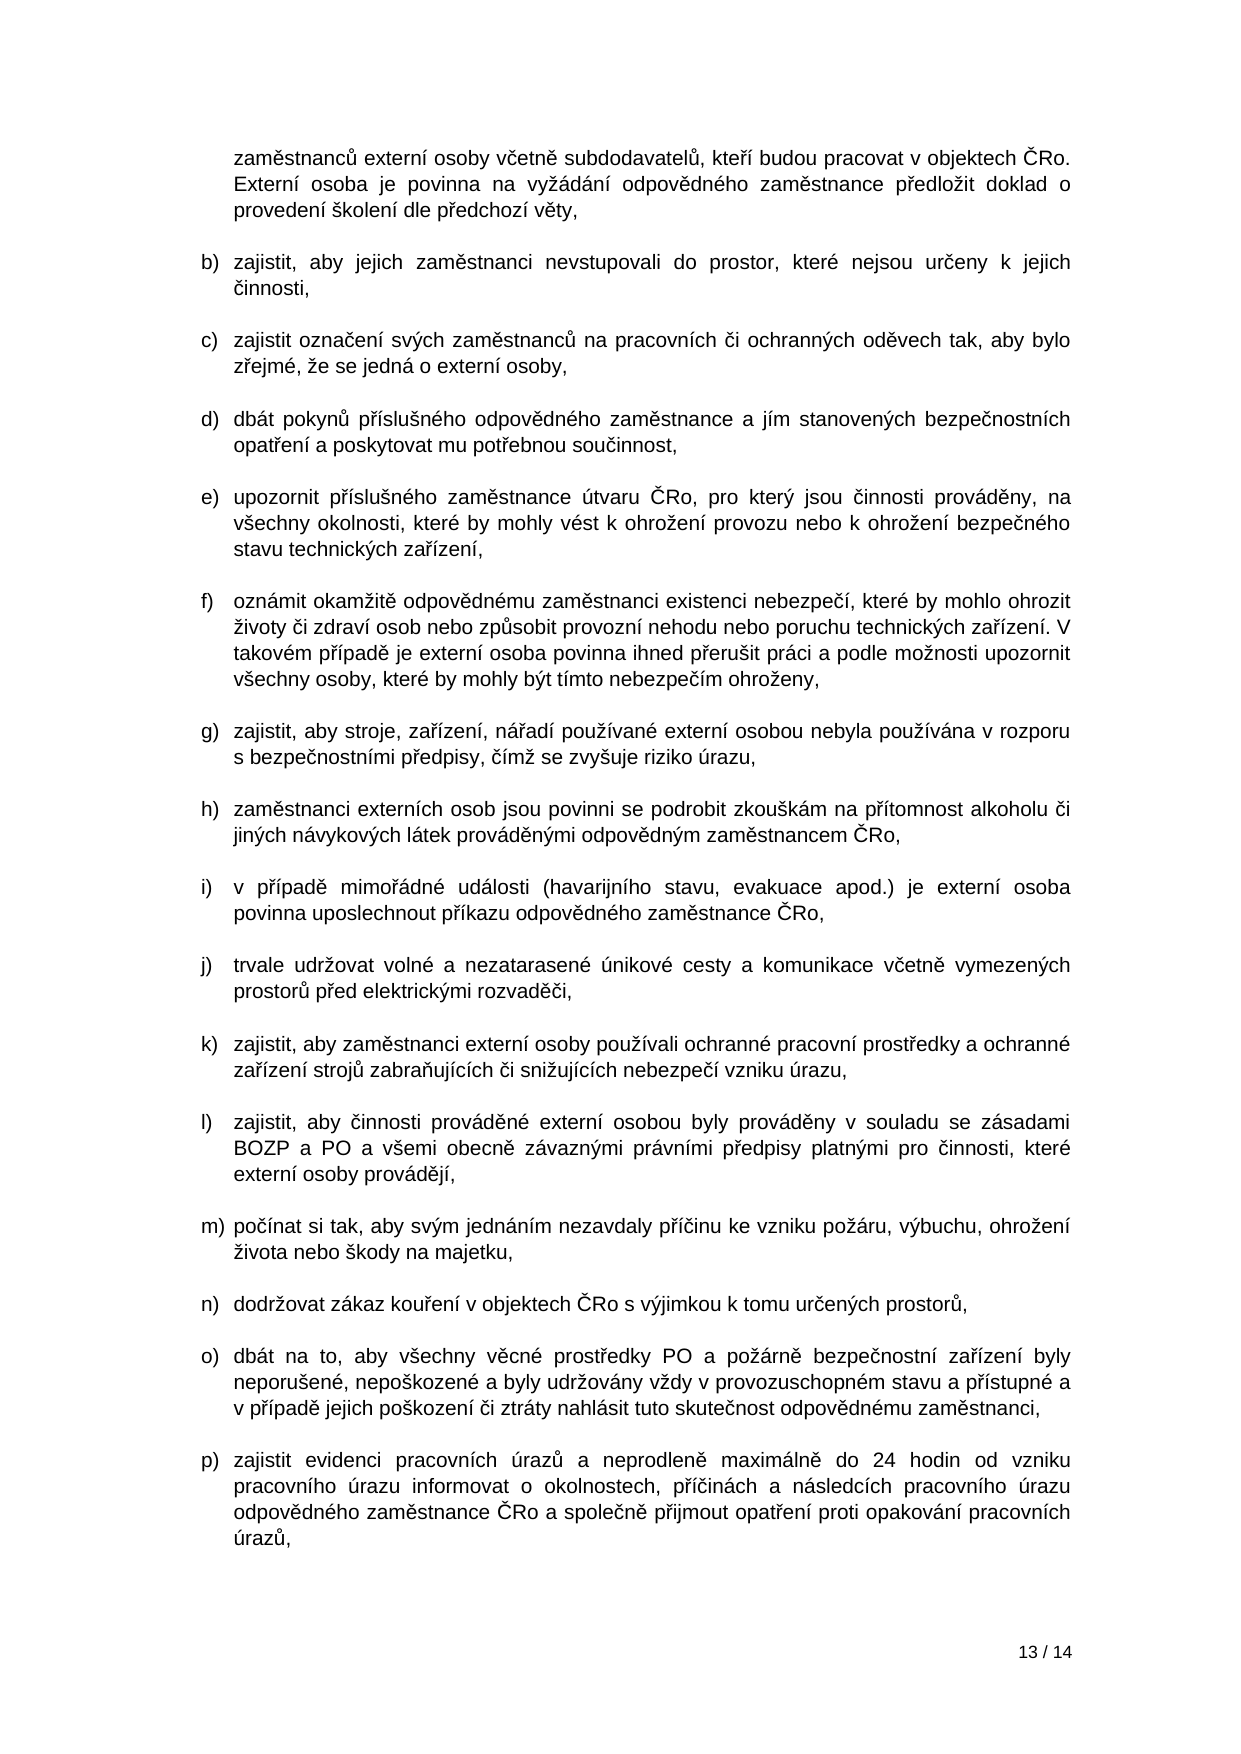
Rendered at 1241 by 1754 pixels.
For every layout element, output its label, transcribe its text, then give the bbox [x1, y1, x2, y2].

list upozornit příslušného zaměstnance útvaru ČRo, pro který jsou činnosti prováděny, na všechny okolnosti, které by mohly vést k ohrožení provozu nebo k ohrožení bezpečného stavu technických zařízení, [201, 483, 1072, 561]
list dodržovat zákaz kouření v objektech ČRo s výjimkou k tomu určených prostorů, [201, 1291, 1072, 1317]
list dbát na to, aby všechny věcné prostředky PO a požárně bezpečnostní zařízení byly neporušené, nepoškozené a byly udržovány vždy v provozuschopném stavu a přístupné a v případě jejich poškození či ztráty nahlásit tuto skutečnost odpovědnému zaměstnanci, [201, 1343, 1072, 1421]
list zajistit, aby činnosti prováděné externí osobou byly prováděny v souladu se zásadami BOZP a PO a všemi obecně závaznými právními předpisy platnými pro činnosti, které externí osoby provádějí, [201, 1108, 1072, 1186]
list počínat si tak, aby svým jednáním nezavdaly příčinu ke vzniku požáru, výbuchu, ohrožení života nebo škody na majetku, [201, 1212, 1072, 1264]
list oznámit okamžitě odpovědnému zaměstnanci existenci nebezpečí, které by mohlo ohrozit životy či zdraví osob nebo způsobit provozní nehodu nebo poruchu technických zařízení. V takovém případě je externí osoba povinna ihned přerušit práci a podle možnosti upozornit všechny osoby, které by mohly být tímto nebezpečím ohroženy, [201, 587, 1072, 692]
list zajistit evidenci pracovních úrazů a neprodleně maximálně do 24 hodin od vzniku pracovního úrazu informovat o okolnostech, příčinách a následcích pracovního úrazu odpovědného zaměstnance ČRo a společně přijmout opatření proti opakování pracovních úrazů, [201, 1447, 1072, 1551]
list zaměstnanci externích osob jsou povinni se podrobit zkouškám na přítomnost alkoholu či jiných návykových látek prováděnými odpovědným zaměstnancem ČRo, [201, 796, 1072, 848]
list trvale udržovat volné a nezatarasené únikové cesty a komunikace včetně vymezených prostorů před elektrickými rozvaděči, [201, 952, 1072, 1004]
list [201, 145, 1072, 223]
list dbát pokynů příslušného odpovědného zaměstnance a jím stanovených bezpečnostních opatření a poskytovat mu potřebnou součinnost, [201, 405, 1072, 457]
list zajistit, aby zaměstnanci externí osoby používali ochranné pracovní prostředky a ochranné zařízení strojů zabraňujících či snižujících nebezpečí vzniku úrazu, [201, 1030, 1072, 1082]
list v případě mimořádné události (havarijního stavu, evakuace apod.) je externí osoba povinna uposlechnout příkazu odpovědného zaměstnance ČRo, [201, 874, 1072, 926]
list zajistit označení svých zaměstnanců na pracovních či ochranných oděvech tak, aby bylo zřejmé, že se jedná o externí osoby, [201, 327, 1072, 379]
list zajistit, aby stroje, zařízení, nářadí používané externí osobou nebyla používána v rozporu s bezpečnostními předpisy, čímž se zvyšuje riziko úrazu, [201, 718, 1072, 770]
list zajistit, aby jejich zaměstnanci nevstupovali do prostor, které nejsou určeny k jejich činnosti, [201, 249, 1072, 301]
